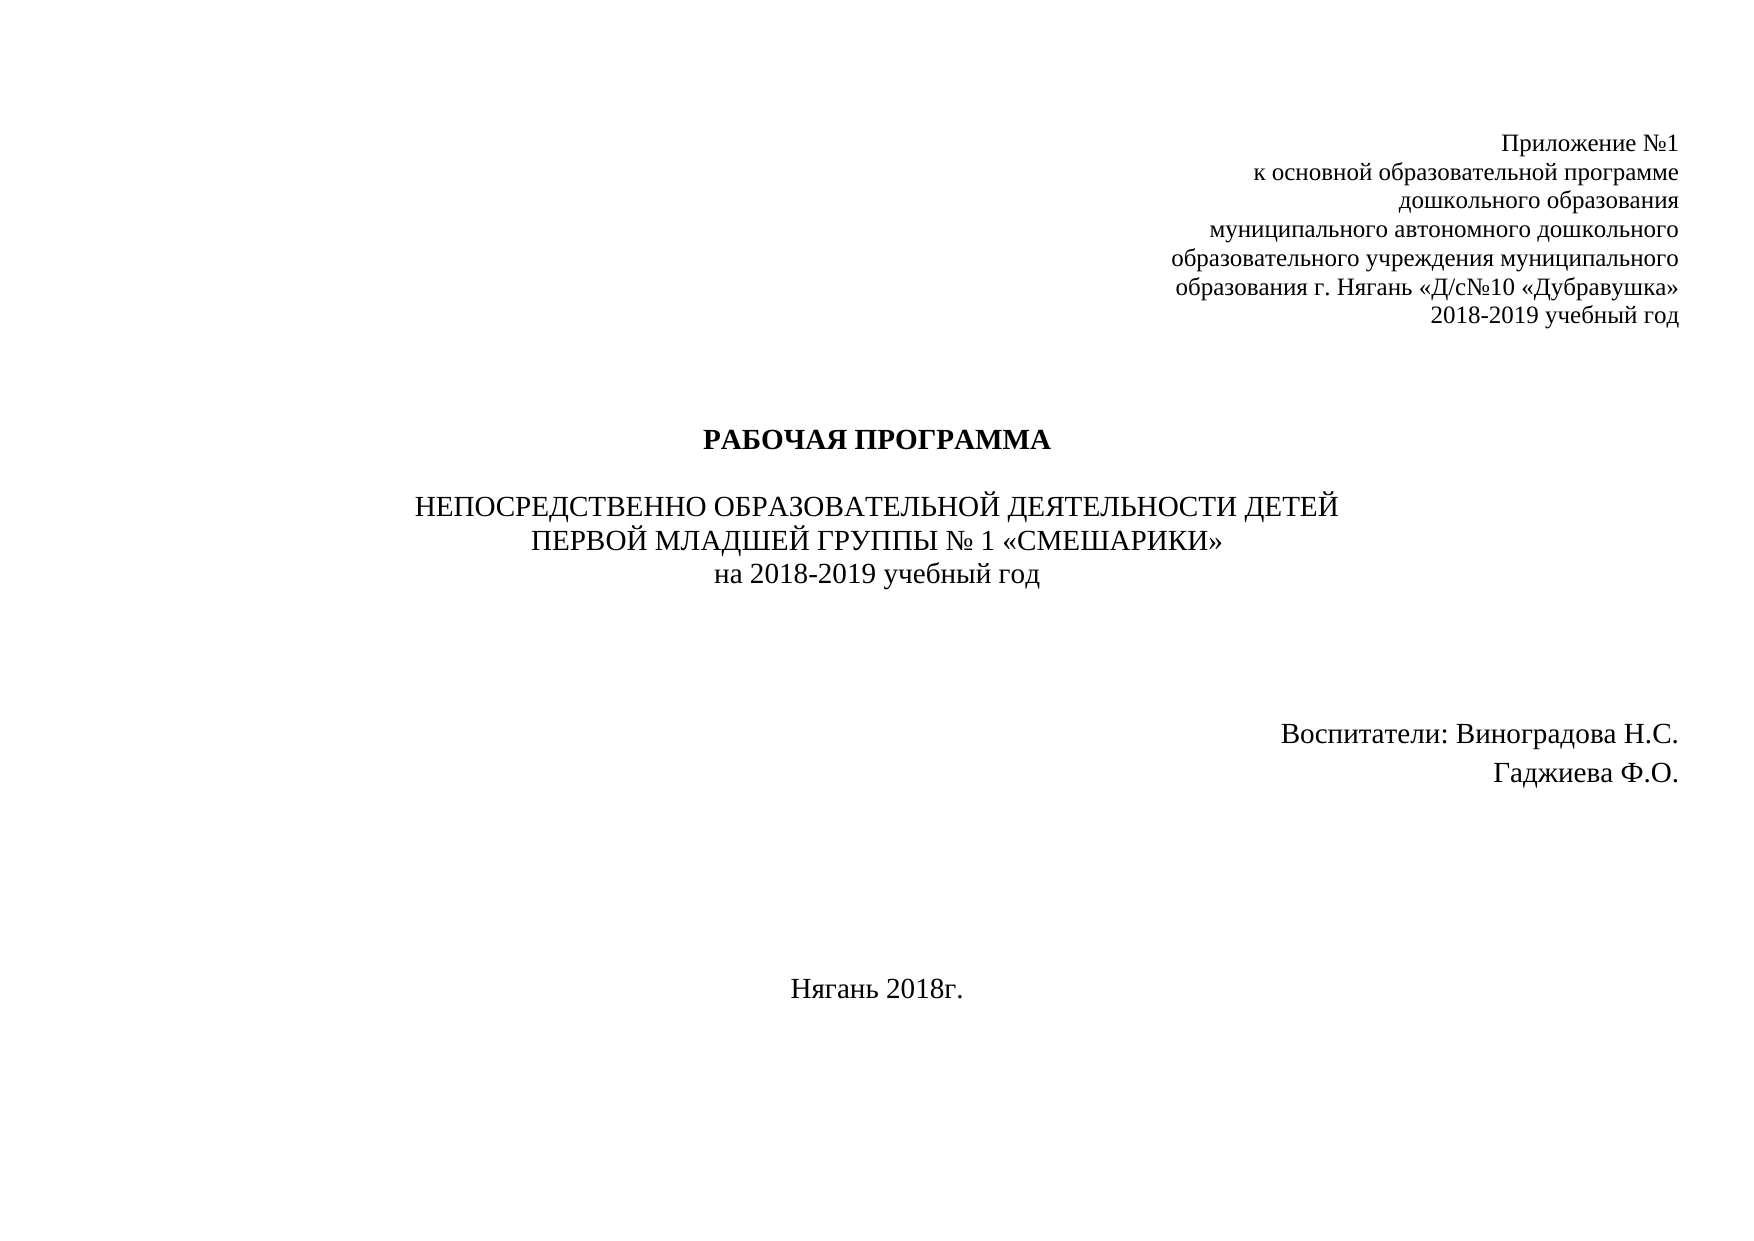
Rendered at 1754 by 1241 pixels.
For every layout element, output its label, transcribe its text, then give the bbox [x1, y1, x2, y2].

text образовательного учреждения муниципального [75, 243, 1679, 272]
text 2018-2019 учебный год [75, 301, 1679, 329]
text Нягань 2018г. [75, 972, 1679, 1005]
text дошкольного образования [75, 186, 1679, 214]
text на 2018-2019 учебный год [75, 556, 1679, 590]
text ПЕРВОЙ МЛАДШЕЙ ГРУППЫ № 1 «СМЕШАРИКИ» [75, 523, 1679, 556]
text РАБОЧАЯ ПРОГРАММА [75, 422, 1679, 456]
text Приложение №1 [75, 128, 1679, 157]
text муниципального автономного дошкольного [75, 214, 1679, 243]
text Воспитатели: Виноградова Н.С. [75, 716, 1679, 750]
text образования г. Нягань «Д/с№10 «Дубравушка» [75, 272, 1679, 301]
text Гаджиева Ф.О. [75, 755, 1679, 788]
text к основной образовательной программе [75, 157, 1679, 186]
text НЕПОСРЕДСТВЕННО ОБРАЗОВАТЕЛЬНОЙ ДЕЯТЕЛЬНОСТИ ДЕТЕЙ [75, 489, 1679, 523]
